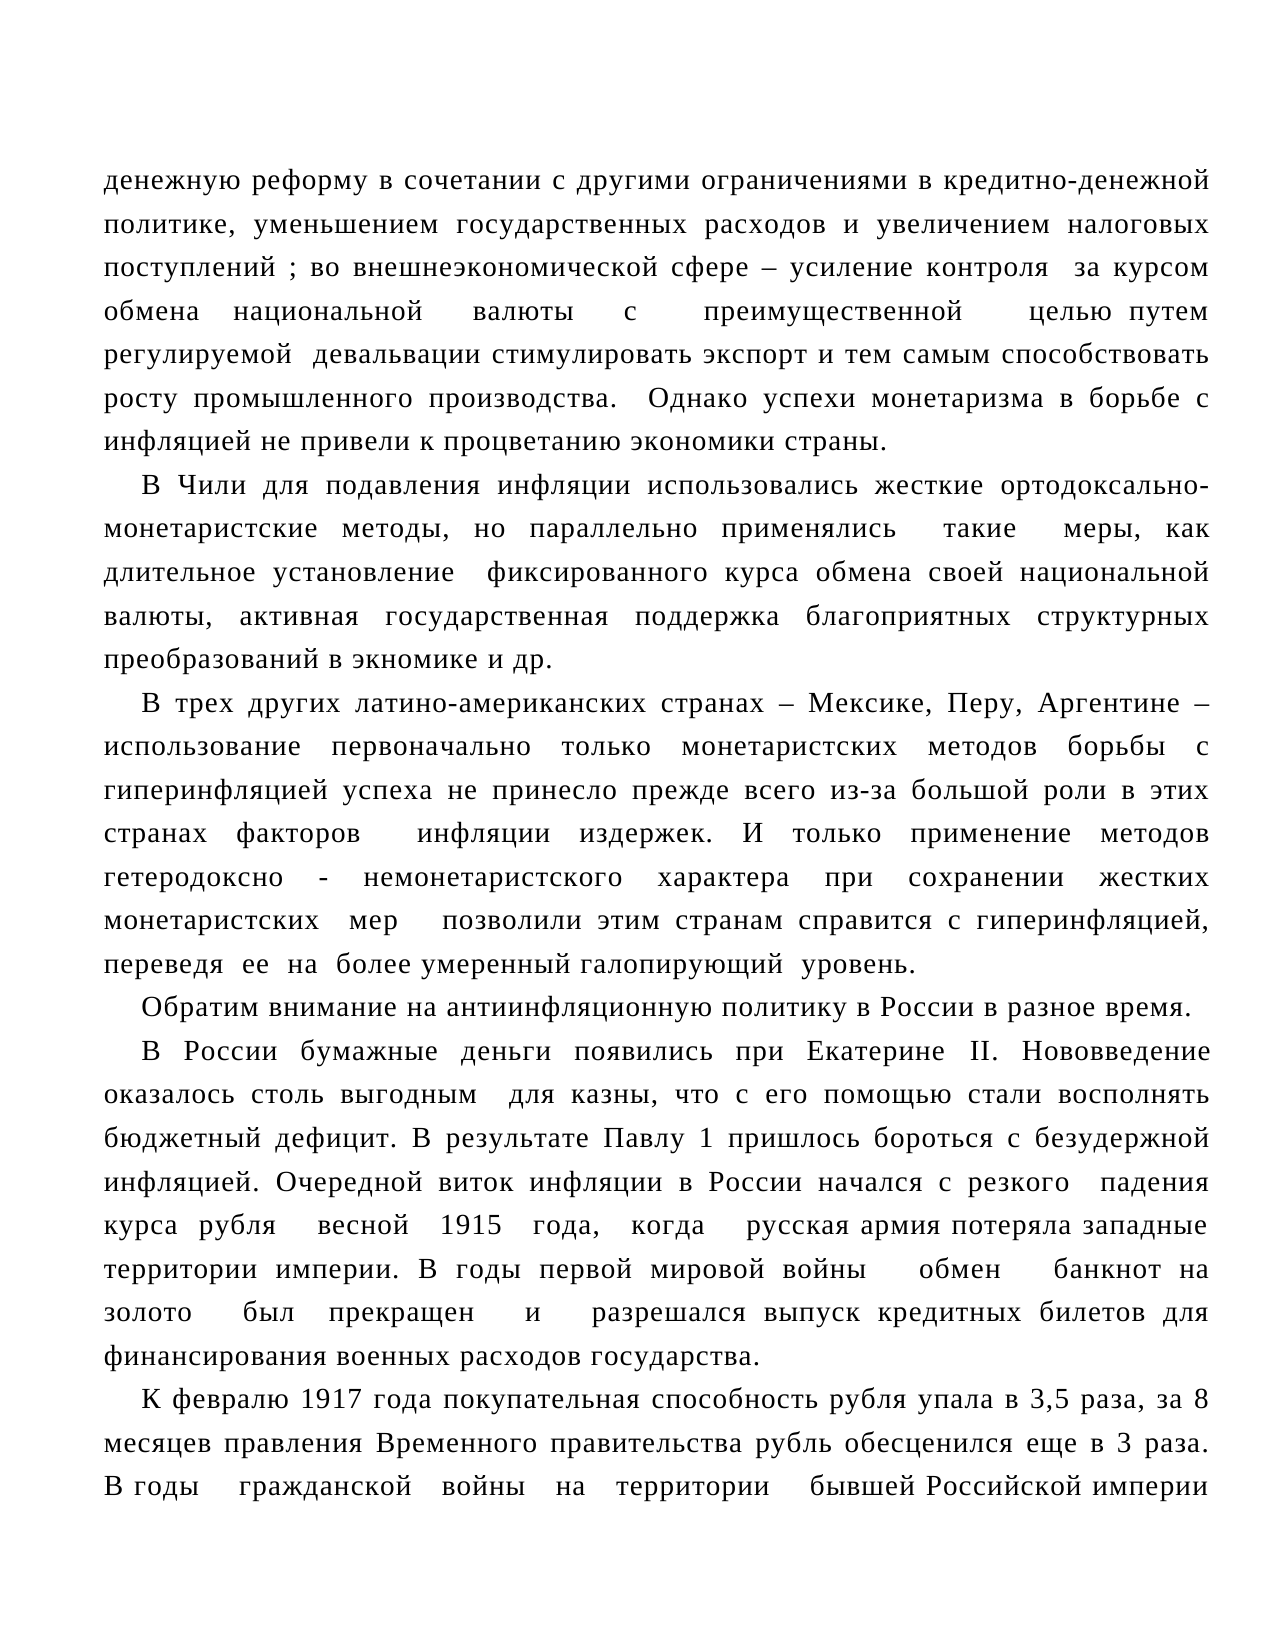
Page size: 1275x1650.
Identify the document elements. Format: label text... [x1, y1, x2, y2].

text В трех других латино-американских странах – Мексике, Перу, Аргентине – использование первоначально только монетаристских методов борьбы с гиперинфляцией успеха не принесло прежде всего из-за большой роли в этих странах факторов инфляции издержек. И только применение методов гетеродоксно - немонетаристского характера при сохранении жестких монетаристских мер позволили этим странам справится с гиперинфляцией, переведя ее на более умеренный галопирующий уровень. [103, 685, 1211, 980]
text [103, 1382, 1211, 1502]
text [103, 162, 1211, 457]
text Обратим внимание на антиинфляционную политику в России в разное время. [103, 990, 1211, 1023]
text В Чили для подавления инфляции использовались жесткие ортодоксально-монетаристские методы, но параллельно применялись такие меры, как длительное установление фиксированного курса обмена своей национальной валюты, активная государственная поддержка благоприятных структурных преобразований в экномике и др. [103, 467, 1211, 675]
text В России бумажные деньги появились при Екатерине II. Нововведение оказалось столь выгодным для казны, что с его помощью стали восполнять бюджетный дефицит. В результате Павлу 1 пришлось бороться с безудержной инфляцией. Очередной виток инфляции в России начался с резкого падения курса рубля весной 1915 года, когда русская армия потеряла западные территории империи. В годы первой мировой войны обмен банкнот на золото был прекращен и разрешался выпуск кредитных билетов для финансирования военных расходов государства. [103, 1033, 1211, 1372]
